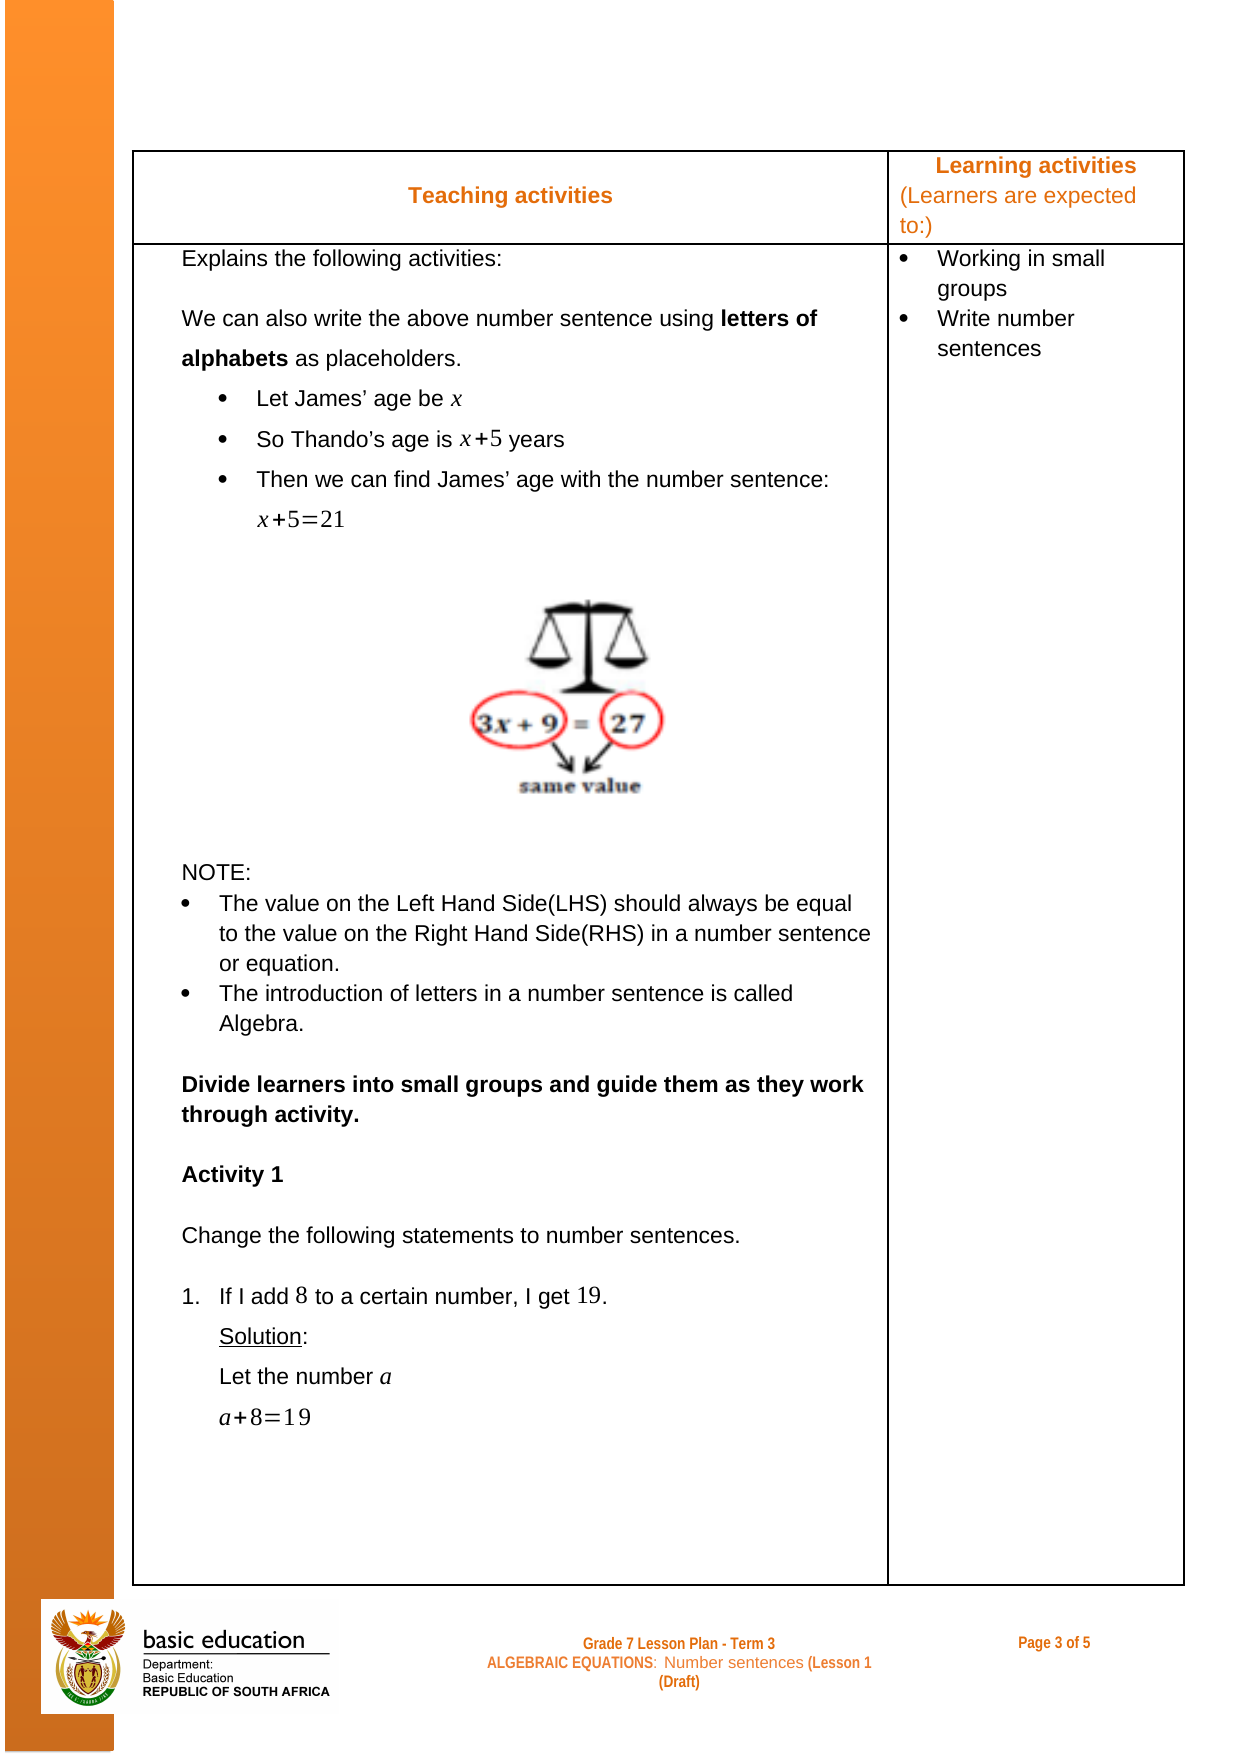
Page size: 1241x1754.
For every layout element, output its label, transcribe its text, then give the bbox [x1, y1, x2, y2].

table_cell Learning activities (Learners are expected to:) [889, 152, 1183, 243]
picture [463, 587, 681, 814]
table_cell Teaching activities [134, 152, 887, 243]
picture [41, 1599, 339, 1714]
table_cell Working in small groups Write number sentences [889, 245, 1183, 1584]
